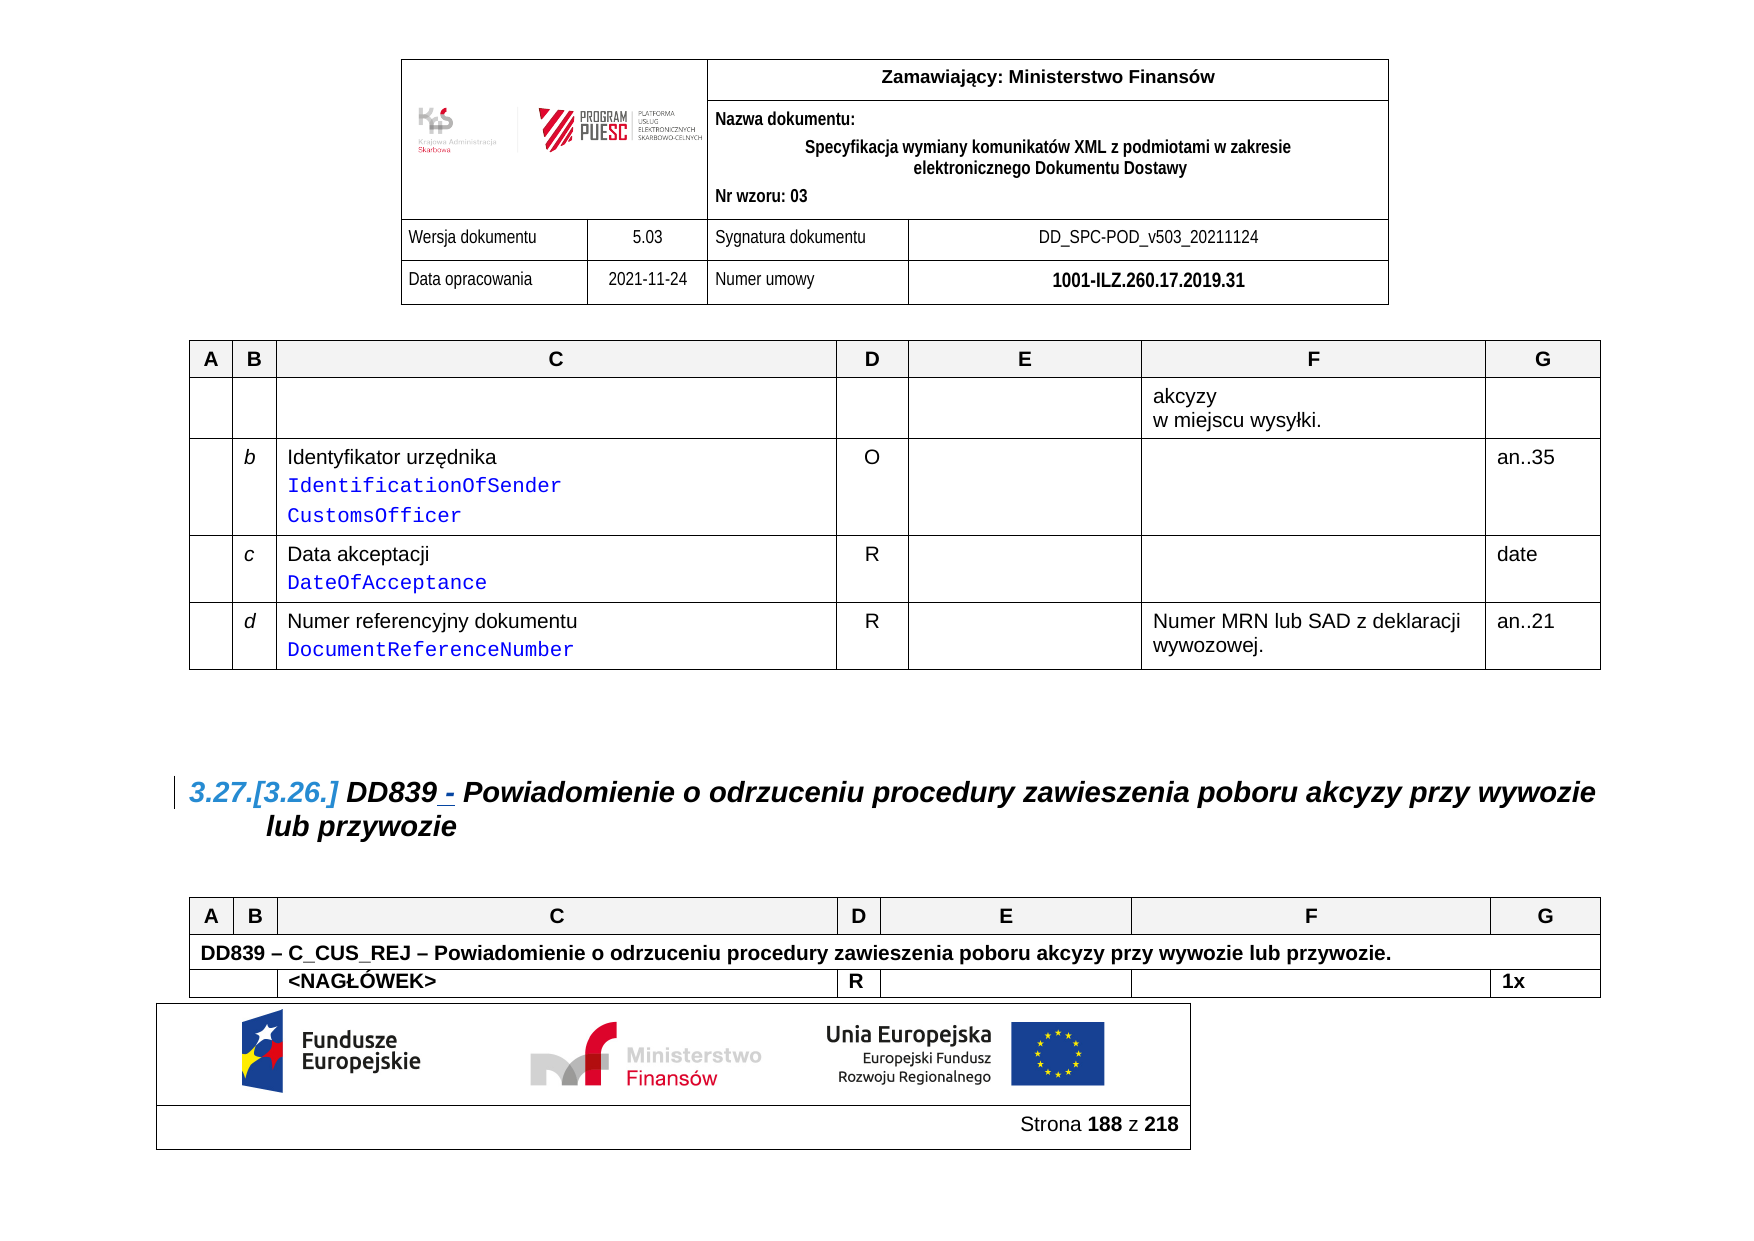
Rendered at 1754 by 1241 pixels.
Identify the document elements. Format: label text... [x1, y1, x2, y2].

picture [408, 97, 702, 163]
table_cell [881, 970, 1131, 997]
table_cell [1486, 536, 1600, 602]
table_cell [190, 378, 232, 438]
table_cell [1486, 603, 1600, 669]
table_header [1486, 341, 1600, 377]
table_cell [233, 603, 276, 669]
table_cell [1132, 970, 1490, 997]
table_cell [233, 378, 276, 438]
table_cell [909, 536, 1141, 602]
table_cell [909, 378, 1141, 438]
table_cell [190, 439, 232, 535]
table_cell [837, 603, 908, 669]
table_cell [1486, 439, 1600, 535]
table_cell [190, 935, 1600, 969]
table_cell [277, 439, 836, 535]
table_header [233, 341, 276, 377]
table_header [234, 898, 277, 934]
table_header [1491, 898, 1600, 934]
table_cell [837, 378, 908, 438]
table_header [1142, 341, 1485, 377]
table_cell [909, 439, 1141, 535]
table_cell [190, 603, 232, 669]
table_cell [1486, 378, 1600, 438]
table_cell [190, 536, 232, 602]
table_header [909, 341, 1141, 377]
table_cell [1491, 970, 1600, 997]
text DD839 Powiadomienie o odrzuceniu procedury zawieszenia poboru akcyzy przy wywozie lub przywozie [189, 776, 1600, 843]
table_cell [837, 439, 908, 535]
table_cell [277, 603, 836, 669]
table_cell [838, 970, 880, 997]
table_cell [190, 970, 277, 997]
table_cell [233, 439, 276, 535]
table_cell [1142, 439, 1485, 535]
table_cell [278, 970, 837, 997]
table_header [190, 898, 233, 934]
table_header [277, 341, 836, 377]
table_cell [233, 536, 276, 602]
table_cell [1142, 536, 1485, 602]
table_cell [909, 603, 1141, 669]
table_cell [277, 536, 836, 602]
picture [242, 1009, 1105, 1093]
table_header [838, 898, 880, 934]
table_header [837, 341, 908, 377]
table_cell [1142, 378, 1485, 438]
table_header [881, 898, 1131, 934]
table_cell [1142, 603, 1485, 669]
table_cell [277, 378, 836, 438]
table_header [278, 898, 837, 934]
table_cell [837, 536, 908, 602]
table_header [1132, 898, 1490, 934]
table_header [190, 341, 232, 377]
